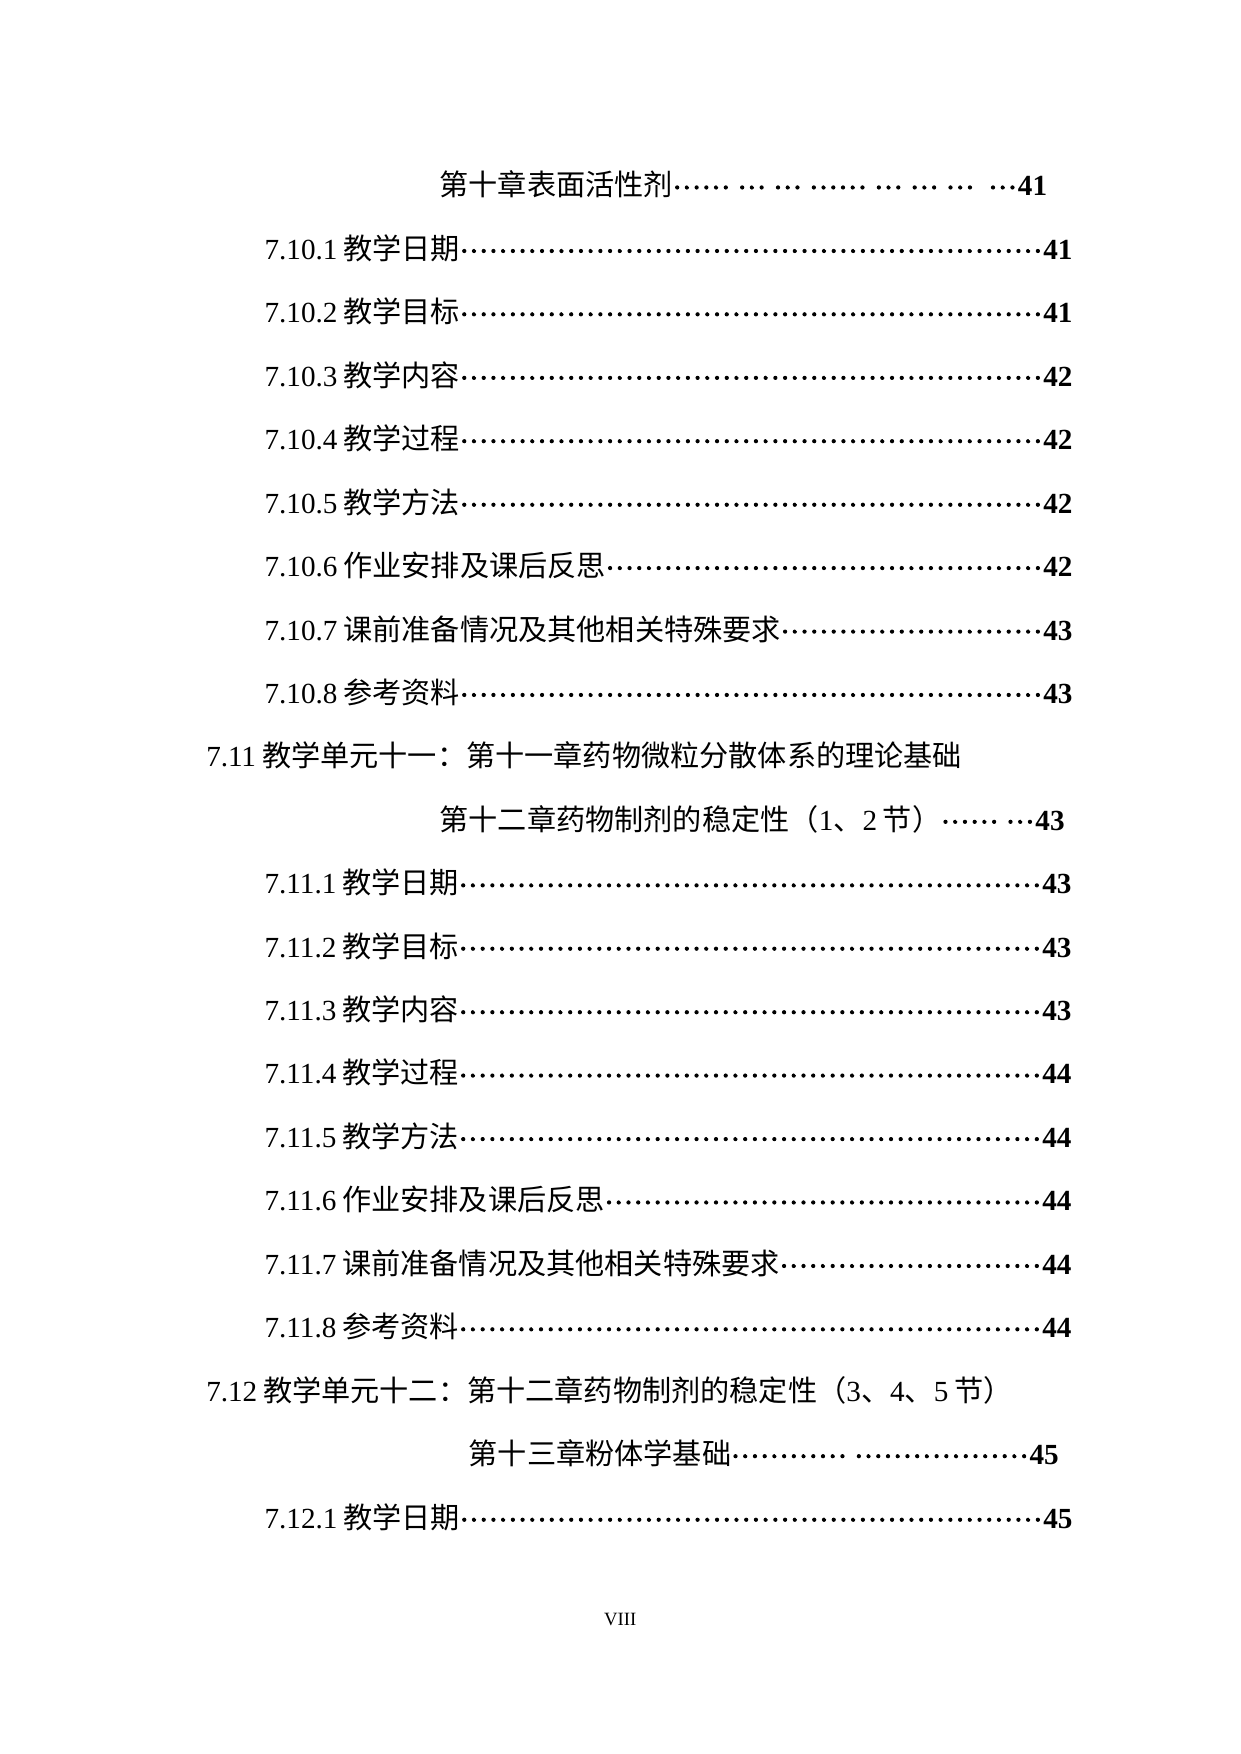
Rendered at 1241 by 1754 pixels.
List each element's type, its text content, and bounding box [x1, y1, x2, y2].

text 7.11.6作业安排及课后反思44 [148, 1177, 1092, 1219]
text 第十二章药物制剂的稳定性（1、2节） 43 [148, 796, 1092, 839]
text 7.11.2教学目标43 [148, 923, 1092, 966]
text 7.12教学单元十二：第十二章药物制剂的稳定性（3、4、5节） [148, 1367, 1092, 1409]
text 7.10.2教学目标41 [148, 289, 1092, 331]
text 第十章表面活性剂 41 [148, 162, 1092, 204]
text 7.10.6作业安排及课后反思42 [148, 543, 1092, 585]
text 7.10.8参考资料43 [148, 669, 1092, 712]
text 7.11教学单元十一：第十一章药物微粒分散体系的理论基础 [148, 733, 1092, 775]
text 7.10.7课前准备情况及其他相关特殊要求43 [148, 606, 1092, 648]
text 7.11.8参考资料44 [148, 1304, 1092, 1346]
text 7.11.1教学日期43 [148, 860, 1092, 902]
text 7.10.4教学过程42 [148, 416, 1092, 458]
text 7.10.1教学日期41 [148, 225, 1092, 268]
text 7.10.5教学方法42 [148, 479, 1092, 521]
text 7.11.4教学过程44 [148, 1050, 1092, 1092]
text 7.11.7课前准备情况及其他相关特殊要求44 [148, 1240, 1092, 1283]
text 7.11.3教学内容43 [148, 987, 1092, 1029]
text 7.12.1教学日期45 [148, 1494, 1092, 1536]
text 第十三章粉体学基础 45 [148, 1431, 1092, 1473]
text 7.11.5教学方法44 [148, 1113, 1092, 1156]
text 7.10.3教学内容42 [148, 352, 1092, 394]
